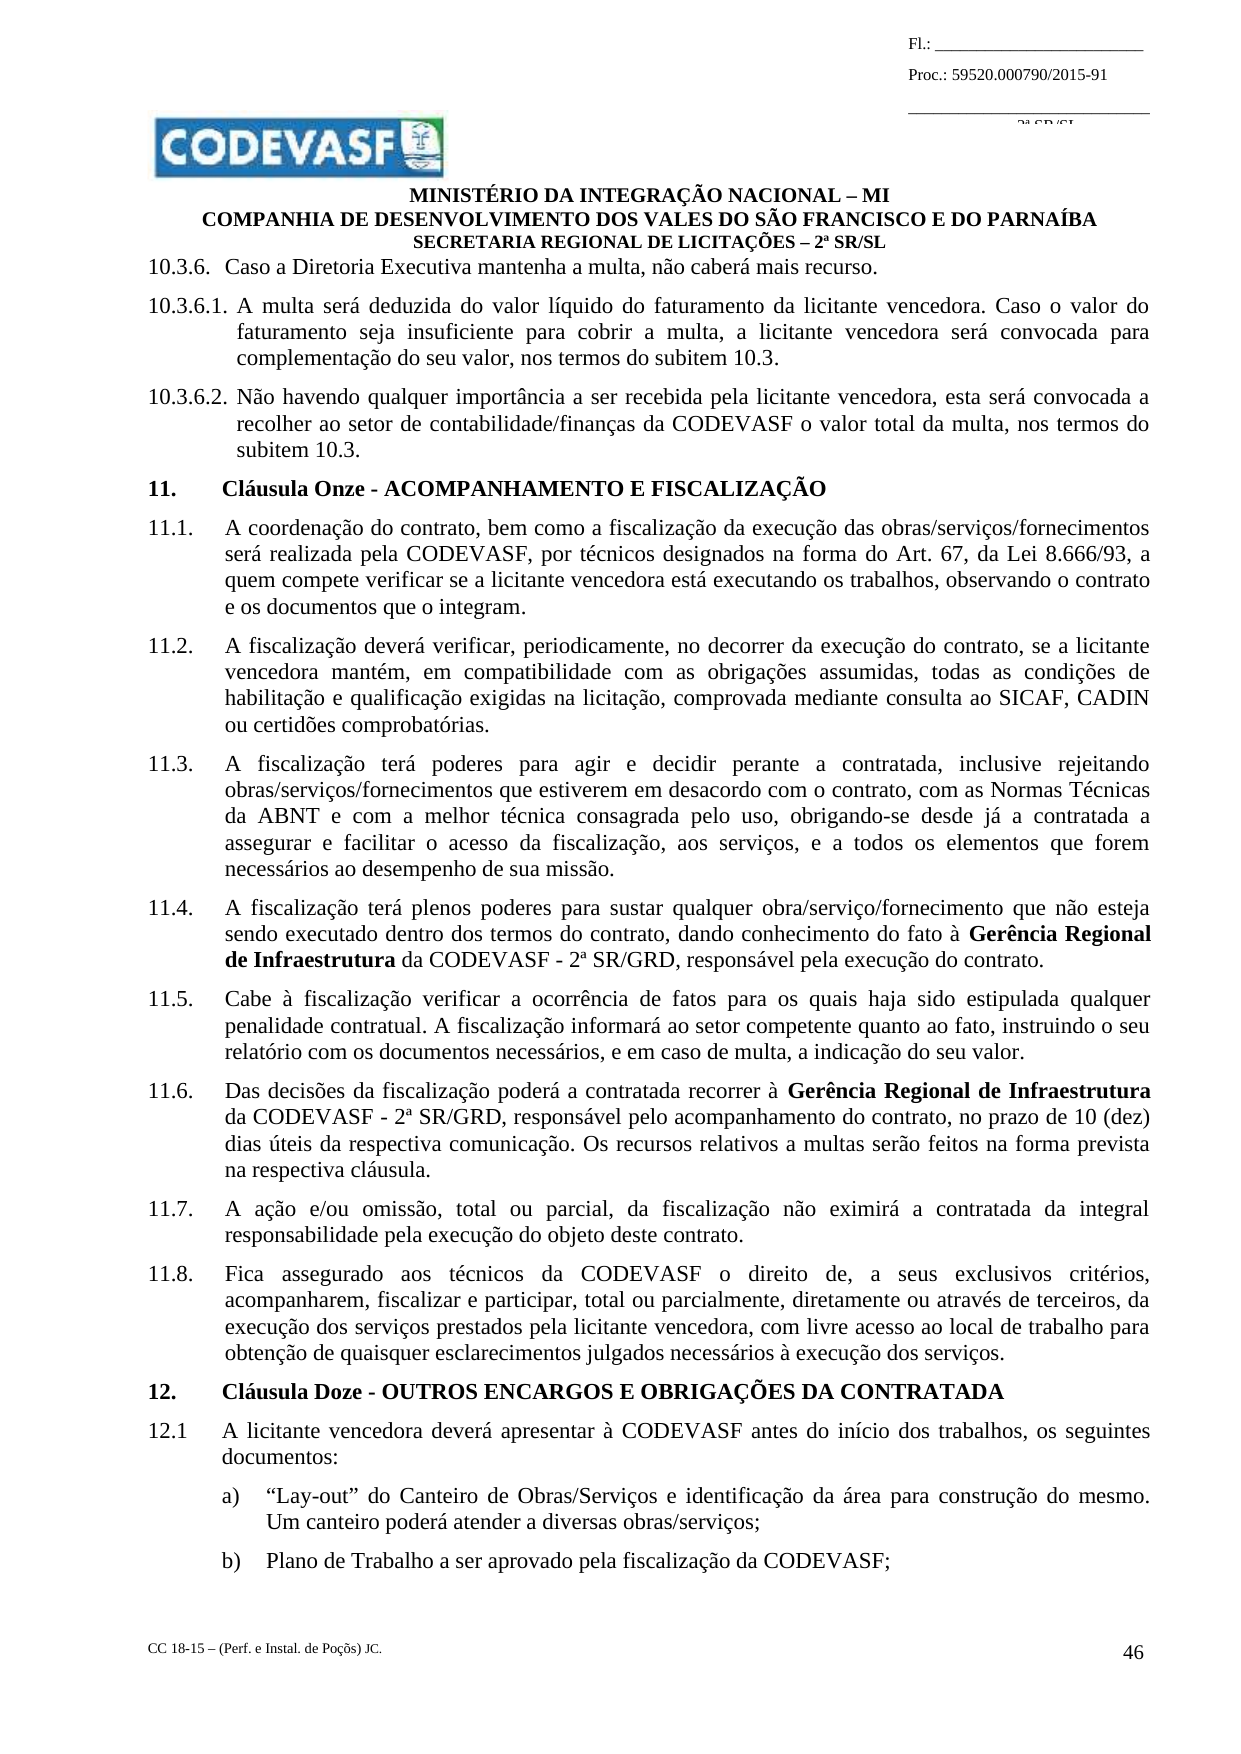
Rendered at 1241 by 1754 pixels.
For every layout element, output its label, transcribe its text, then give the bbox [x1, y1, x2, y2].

list “Lay-out” do Canteiro de Obras/Serviços e identificação da área para construção do mesmo. Um canteiro poderá atender a diversas obras/serviços; [222, 1482, 1152, 1535]
list A coordenação do contrato, bem como a fiscalização da execução das obras/serviços/fornecimentos será realizada pela CODEVASF, por técnicos designados na forma do Art. 67, da Lei 8.666/93, a quem compete verificar se a licitante vencedora está executando os trabalhos, observando o contrato e os documentos que o integram. [148, 514, 1152, 619]
list A fiscalização terá poderes para agir e decidir perante a contratada, inclusive rejeitando obras/serviços/fornecimentos que estiverem em desacordo com o contrato, com as Normas Técnicas da ABNT e com a melhor técnica consagrada pelo uso, obrigando-se desde já a contratada a assegurar e facilitar o acesso da fiscalização, aos serviços, e a todos os elementos que forem necessários ao desempenho de sua missão. [148, 749, 1152, 881]
picture [147, 110, 449, 184]
list Não havendo qualquer importância a ser recebida pela licitante vencedora, esta será convocada a recolher ao setor de contabilidade/finanças da CODEVASF o valor total da multa, nos termos do subitem 10.3. [148, 383, 1152, 462]
list Plano de Trabalho a ser aprovado pela fiscalização da CODEVASF; [222, 1547, 1152, 1574]
list A fiscalização deverá verificar, periodicamente, no decorrer da execução do contrato, se a licitante vencedora mantém, em compatibilidade com as obrigações assumidas, todas as condições de habilitação e qualificação exigidas na licitação, comprovada mediante consulta ao SICAF, CADIN ou certidões comprobatórias. [148, 632, 1152, 737]
list Fica assegurado aos técnicos da CODEVASF o direito de, a seus exclusivos critérios, acompanharem, fiscalizar e participar, total ou parcialmente, diretamente ou através de terceiros, da execução dos serviços prestados pela licitante vencedora, com livre acesso ao local de trabalho para obtenção de quaisquer esclarecimentos julgados necessários à execução dos serviços. [148, 1260, 1152, 1366]
list Cláusula Onze - ACOMPANHAMENTO E FISCALIZAÇÃO [148, 475, 1152, 501]
list A multa será deduzida do valor líquido do faturamento da licitante vencedora. Caso o valor do faturamento seja insuficiente para cobrir a multa, a licitante vencedora será convocada para complementação do seu valor, nos termos do subitem 10.3. [148, 292, 1152, 371]
list A fiscalização terá plenos poderes para sustar qualquer obra/serviço/fornecimento que não esteja sendo executado dentro dos termos do contrato, dando conhecimento do fato à Gerência Regional de Infraestrutura da CODEVASF - 2ª SR/GRD, responsável pela execução do contrato. [148, 894, 1152, 973]
list Cabe à fiscalização verificar a ocorrência de fatos para os quais haja sido estipulada qualquer penalidade contratual. A fiscalização informará ao setor competente quanto ao fato, instruindo o seu relatório com os documentos necessários, e em caso de multa, a indicação do seu valor. [148, 985, 1152, 1064]
list A ação e/ou omissão, total ou parcial, da fiscalização não eximirá a contratada da integral responsabilidade pela execução do objeto deste contrato. [148, 1195, 1152, 1248]
list Cláusula Doze - OUTROS ENCARGOS E OBRIGAÇÕES DA CONTRATADA [148, 1378, 1152, 1404]
list Caso a Diretoria Executiva mantenha a multa, não caberá mais recurso. [148, 253, 1152, 279]
list A licitante vencedora deverá apresentar à CODEVASF antes do início dos trabalhos, os seguintes documentos: [148, 1417, 1152, 1469]
list Das decisões da fiscalização poderá a contratada recorrer à Gerência Regional de Infraestrutura da CODEVASF - 2ª SR/GRD, responsável pelo acompanhamento do contrato, no prazo de 10 (dez) dias úteis da respectiva comunicação. Os recursos relativos a multas serão feitos na forma prevista na respectiva cláusula. [148, 1077, 1152, 1182]
